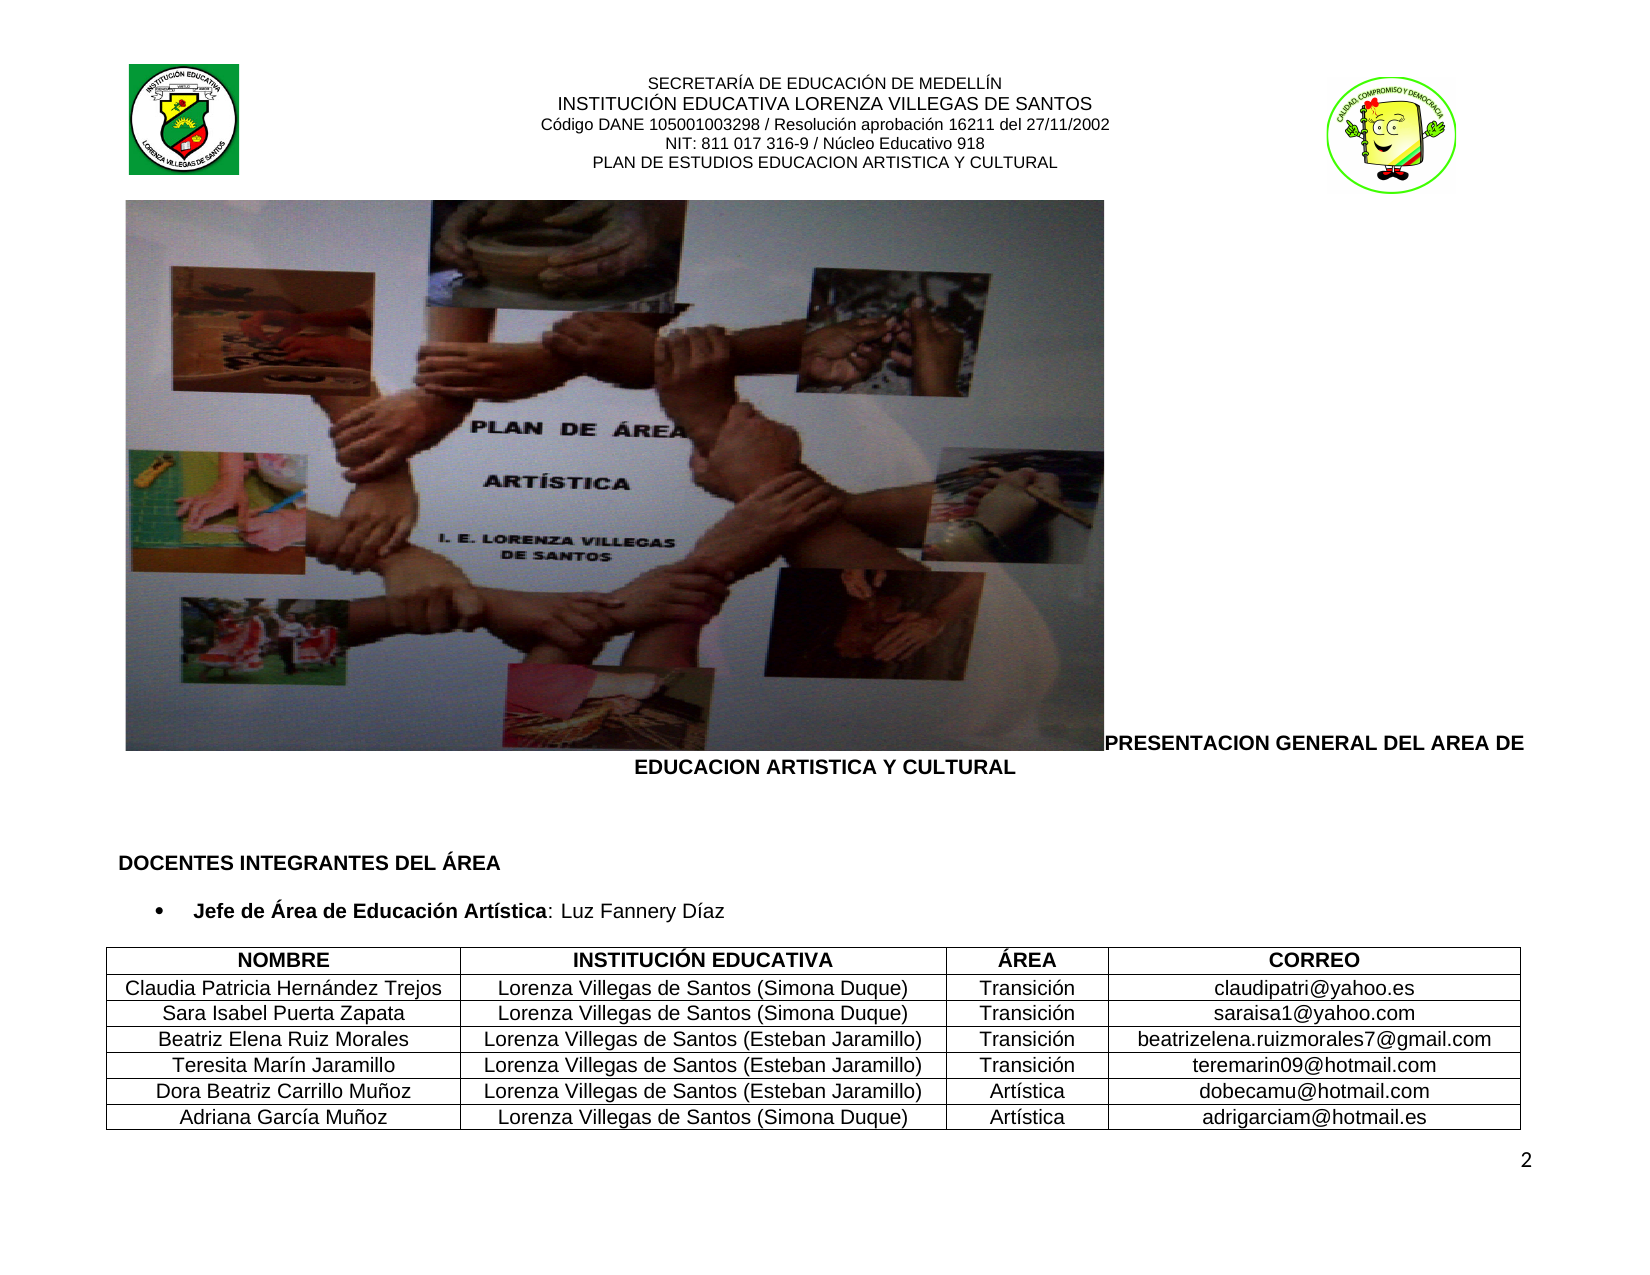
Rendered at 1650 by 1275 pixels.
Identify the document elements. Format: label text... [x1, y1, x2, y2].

table_cell Transición [947, 1053, 1108, 1078]
table_cell claudipatri@yahoo.es [1109, 975, 1520, 1000]
table_header CORREO [1109, 948, 1520, 974]
picture [128, 64, 240, 175]
table_cell Lorenza Villegas de Santos (Esteban Jaramillo) [461, 1053, 946, 1078]
table_header INSTITUCIÓN EDUCATIVA [461, 948, 946, 974]
table_cell Adriana García Muñoz [107, 1105, 460, 1129]
table_cell Transición [947, 1027, 1108, 1052]
table_cell adrigarciam@hotmail.es [1109, 1105, 1520, 1129]
table_cell Teresita Marín Jaramillo [107, 1053, 460, 1078]
table_cell Claudia Patricia Hernández Trejos [107, 975, 460, 1000]
table_cell Lorenza Villegas de Santos (Esteban Jaramillo) [461, 1027, 946, 1052]
table_cell Artística [947, 1079, 1108, 1103]
table_cell Lorenza Villegas de Santos (Simona Duque) [461, 1001, 946, 1026]
table_cell Transición [947, 975, 1108, 1000]
table_header ÁREA [947, 948, 1108, 974]
table_cell teremarin09@hotmail.com [1109, 1053, 1520, 1078]
table_cell Sara Isabel Puerta Zapata [107, 1001, 460, 1026]
picture [125, 200, 1105, 751]
table_cell Beatriz Elena Ruiz Morales [107, 1027, 460, 1052]
table_cell dobecamu@hotmail.com [1109, 1079, 1520, 1103]
table_cell beatrizelena.ruizmorales7@gmail.com [1109, 1027, 1520, 1052]
table_cell saraisa1@yahoo.com [1109, 1001, 1520, 1026]
picture [1326, 77, 1457, 194]
table_cell Lorenza Villegas de Santos (Simona Duque) [461, 1105, 946, 1129]
table_cell Dora Beatriz Carrillo Muñoz [107, 1079, 460, 1103]
table_cell Artística [947, 1105, 1108, 1129]
table_cell Lorenza Villegas de Santos (Esteban Jaramillo) [461, 1079, 946, 1103]
table_cell Lorenza Villegas de Santos (Simona Duque) [461, 975, 946, 1000]
list Jefe de Área de Educación Artística: Luz Fannery Díaz [156, 899, 1532, 923]
table_header NOMBRE [107, 948, 460, 974]
text DOCENTES INTEGRANTES DEL ÁREA [118, 851, 1532, 875]
table_cell Transición [947, 1001, 1108, 1026]
